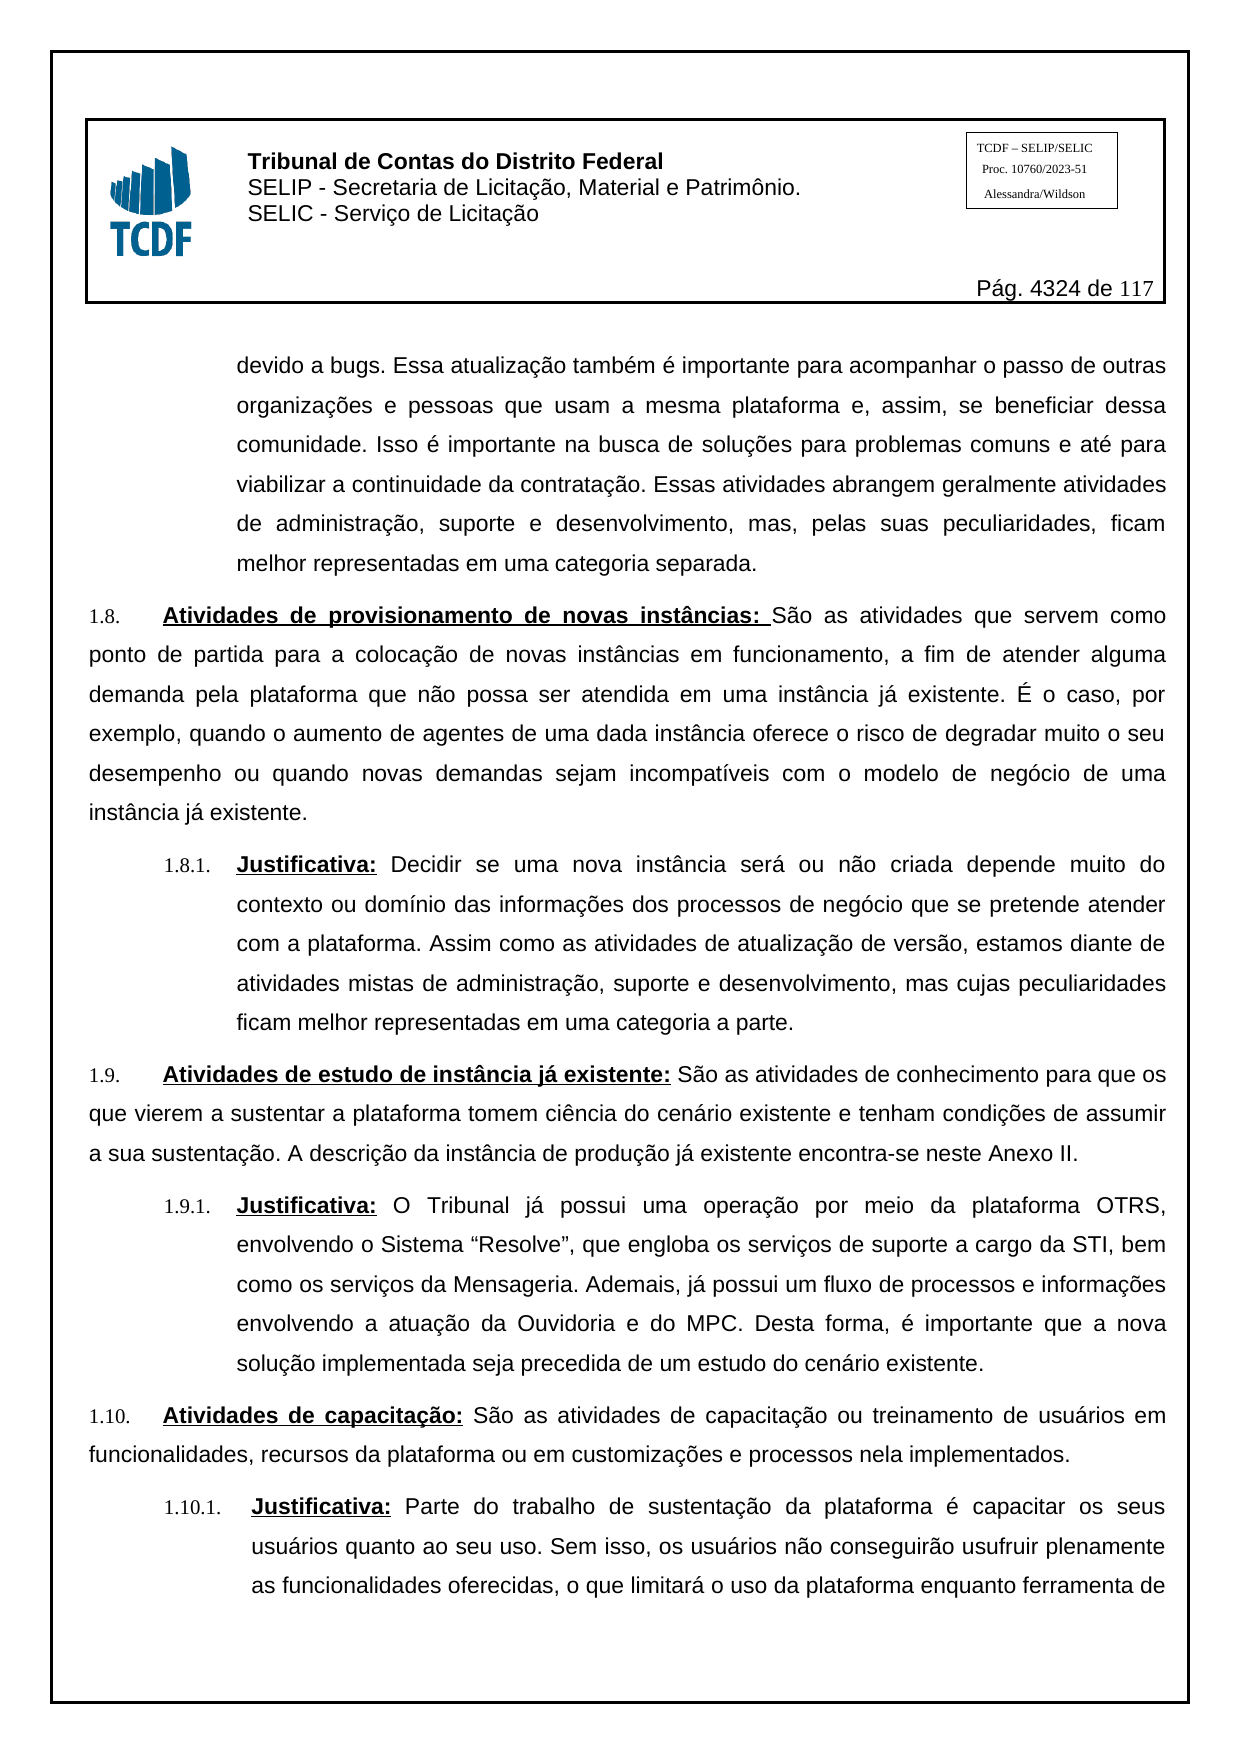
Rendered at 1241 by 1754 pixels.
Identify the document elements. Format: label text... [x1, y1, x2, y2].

list Atividades de estudo de instância já existente: São as atividades de conhecimento para que os que vierem a sustentar a plataforma tomem ciência do cenário existente e tenham condições de assumir a sua sustentação. A descrição da instância de produção já existente encontra-se neste Anexo II. [89, 1061, 1167, 1166]
list Atividades de provisionamento de novas instâncias: São as atividades que servem como ponto de partida para a colocação de novas instâncias em funcionamento, a fim de atender alguma demanda pela plataforma que não possa ser atendida em uma instância já existente. É o caso, por exemplo, quando o aumento de agentes de uma dada instância oferece o risco de degradar muito o seu desempenho ou quando novas demandas sejam incompatíveis com o modelo de negócio de uma instância já existente. [89, 602, 1167, 825]
list Justificativa: Decidir se uma nova instância será ou não criada depende muito do contexto ou domínio das informações dos processos de negócio que se pretende atender com a plataforma. Assim como as atividades de atualização de versão, estamos diante de atividades mistas de administração, suporte e desenvolvimento, mas cujas peculiaridades ficam melhor representadas em uma categoria a parte. [164, 851, 1167, 1035]
list Justificativa: O Tribunal já possui uma operação por meio da plataforma OTRS, envolvendo o Sistema “Resolve”, que engloba os serviços de suporte a cargo da STI, bem como os serviços da Mensageria. Ademais, já possui um fluxo de processos e informações envolvendo a atuação da Ouvidoria e do MPC. Desta forma, é importante que a nova solução implementada seja precedida de um estudo do cenário existente. [164, 1192, 1167, 1376]
list Atividades de capacitação: São as atividades de capacitação ou treinamento de usuários em funcionalidades, recursos da plataforma ou em customizações e processos nela implementados. [89, 1402, 1167, 1468]
picture [95, 143, 206, 259]
